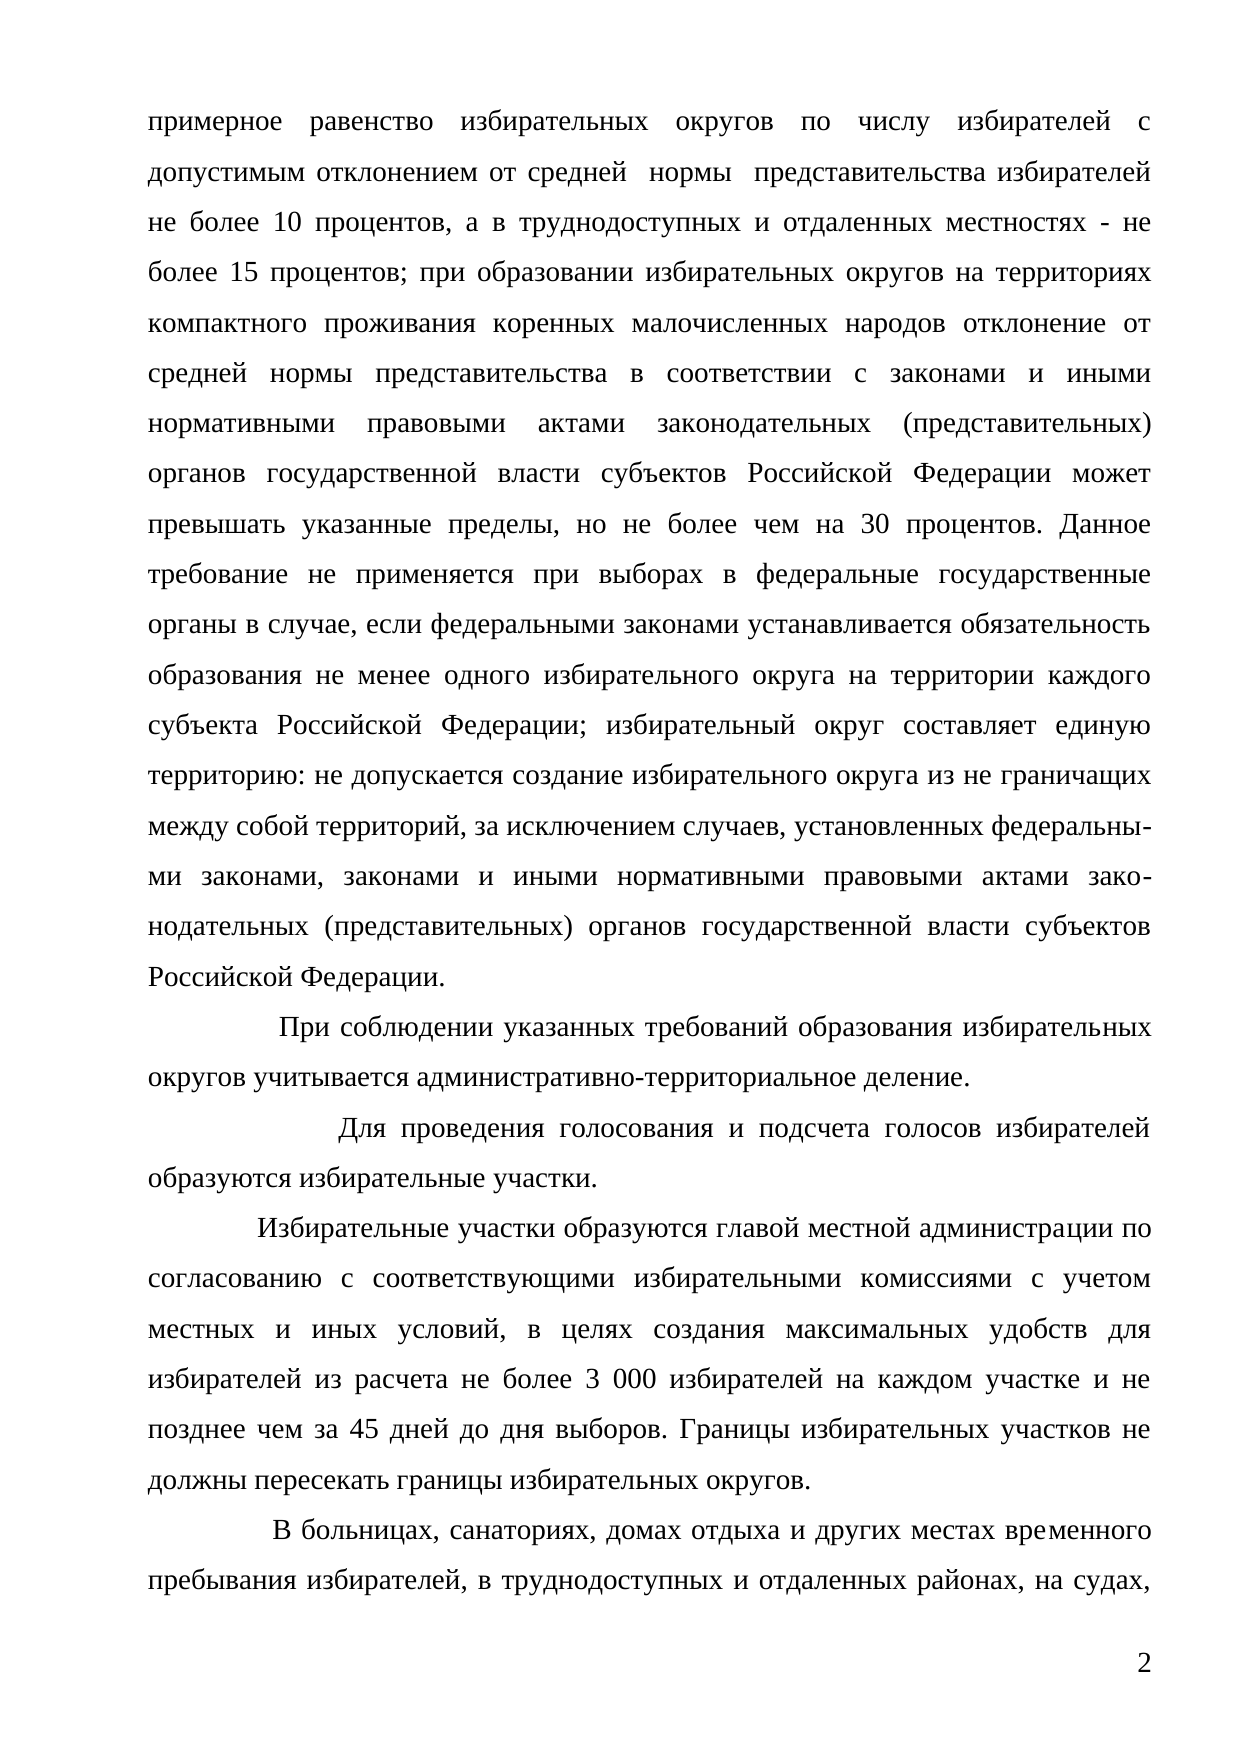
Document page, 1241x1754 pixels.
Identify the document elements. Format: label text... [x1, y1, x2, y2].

text Избирательные участки образуются главой местной администрации по согласованию с соответствующими избирательными комиссиями с учетом местных и иных условий, в целях создания максимальных удобств для избирателей из расчета не более 3 000 избирателей на каждом участке и не позднее чем за 45 дней до дня выборов. Границы избирательных участков не должны пересекать границы избирательных округов. [148, 1210, 1152, 1495]
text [148, 103, 1152, 992]
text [148, 1512, 1152, 1596]
text Для проведения голосования и подсчета голосов избирателей образуются избирательные участки. [148, 1110, 1152, 1193]
text При соблюдении указанных требований образования избирательных округов учитывается административно-территориальное деление. [148, 1009, 1152, 1093]
